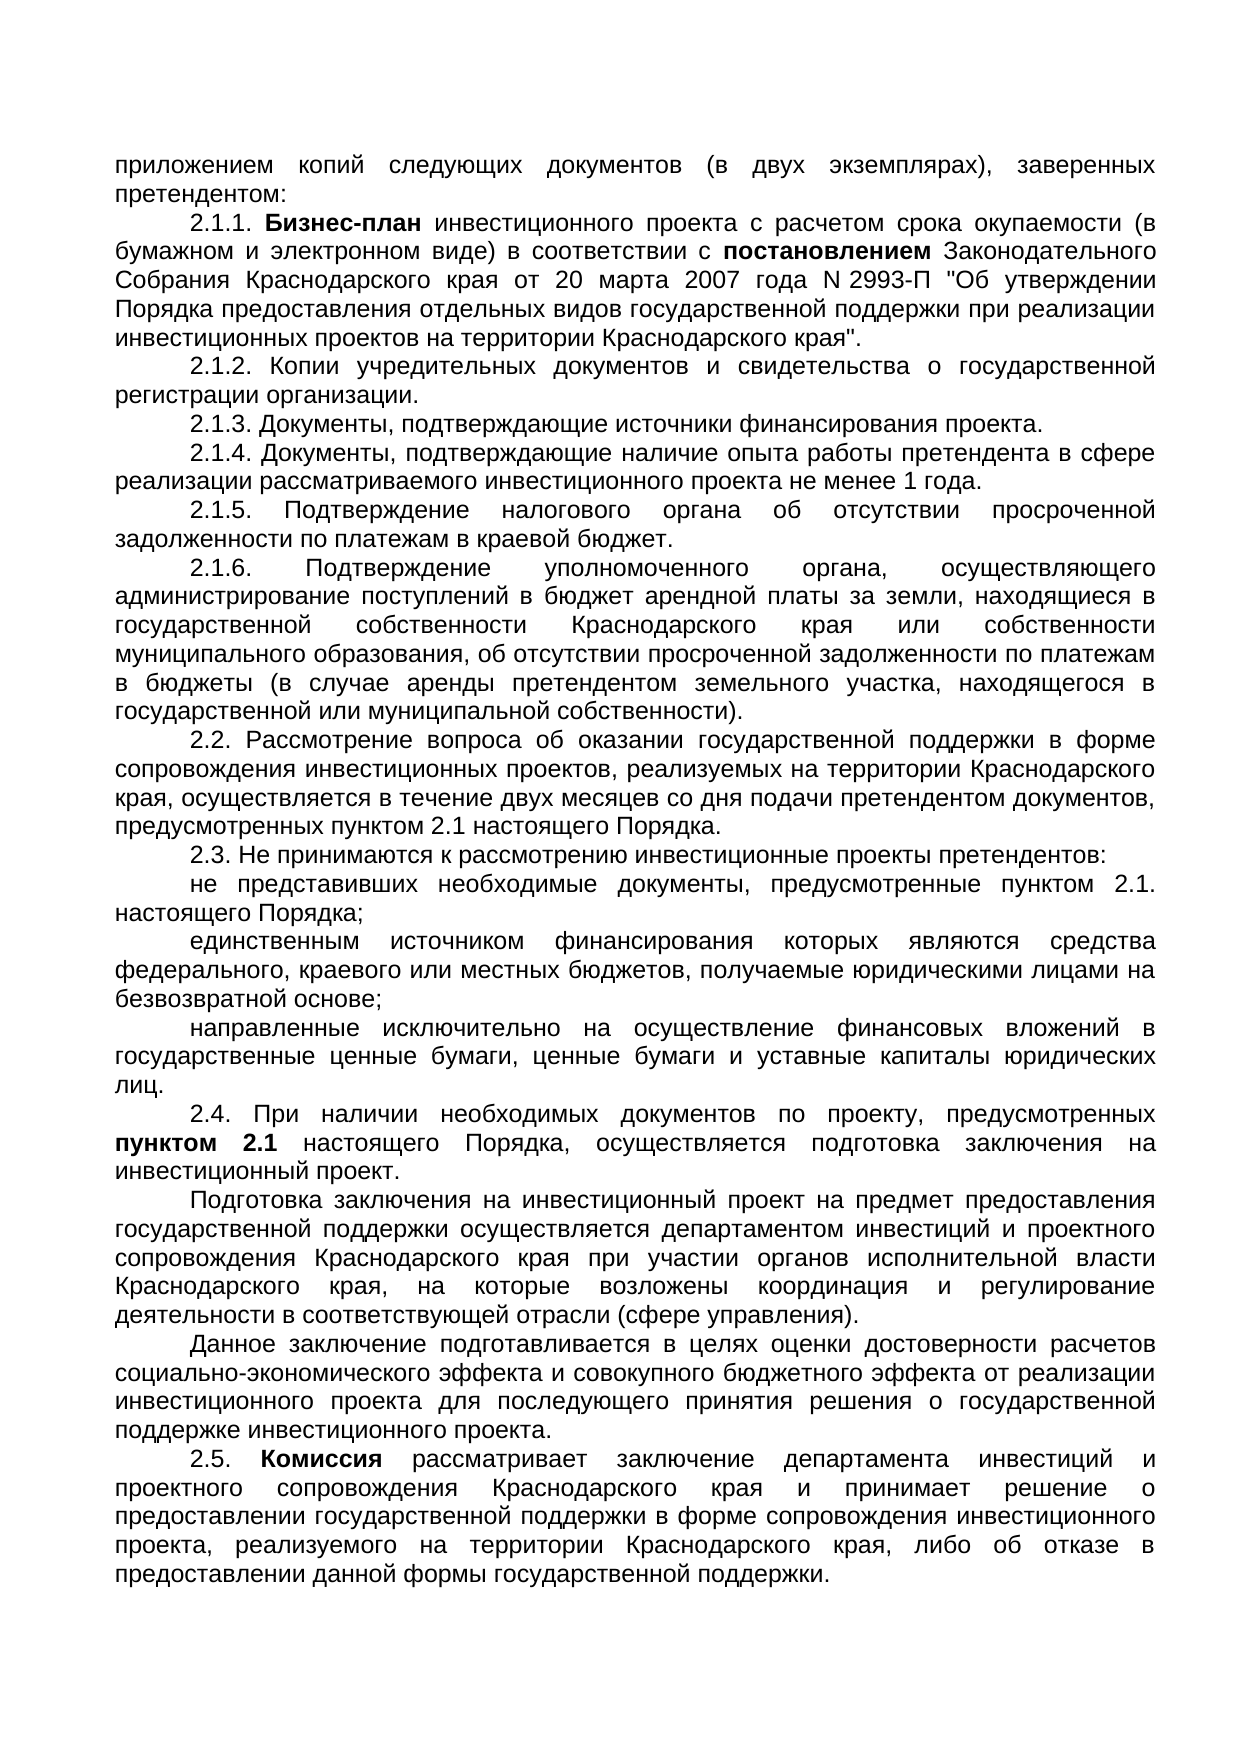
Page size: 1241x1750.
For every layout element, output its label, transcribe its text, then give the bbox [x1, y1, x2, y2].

text 2.1.5. Подтверждение налогового органа об отсутствии просроченной задолженности по платежам в краевой бюджет. [114, 495, 1157, 552]
text не представивших необходимые документы, предусмотренные пунктом 2.1. настоящего Порядка; [114, 869, 1157, 926]
text 2.1.6. Подтверждение уполномоченного органа, осуществляющего администрирование поступлений в бюджет арендной платы за земли, находящиеся в государственной собственности Краснодарского края или собственности муниципального образования, об отсутствии просроченной задолженности по платежам в бюджеты (в случае аренды претендентом земельного участка, находящегося в государственной или муниципальной собственности). [114, 552, 1157, 725]
text направленные исключительно на осуществление финансовых вложений в государственные ценные бумаги, ценные бумаги и уставные капиталы юридических лиц. [114, 1012, 1157, 1099]
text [114, 150, 1157, 207]
text 2.5. Комиссия рассматривает заключение департамента инвестиций и проектного сопровождения Краснодарского края и принимает решение о предоставлении государственной поддержки в форме сопровождения инвестиционного проекта, реализуемого на территории Краснодарского края, либо об отказе в предоставлении данной формы государственной поддержки. [114, 1444, 1157, 1587]
text 2.1.2. Копии учредительных документов и свидетельства о государственной регистрации организации. [114, 351, 1157, 409]
text Подготовка заключения на инвестиционный проект на предмет предоставления государственной поддержки осуществляется департаментом инвестиций и проектного сопровождения Краснодарского края при участии органов исполнительной власти Краснодарского края, на которые возложены координация и регулирование деятельности в соответствующей отрасли (сфере управления). [114, 1185, 1157, 1329]
text 2.3. Не принимаются к рассмотрению инвестиционные проекты претендентов: [114, 840, 1157, 869]
text 2.1.4. Документы, подтверждающие наличие опыта работы претендента в сфере реализации рассматриваемого инвестиционного проекта не менее 1 года. [114, 437, 1157, 495]
text 2.1.1. Бизнес-план инвестиционного проекта с расчетом срока окупаемости (в бумажном и электронном виде) в соответствии с постановлением Законодательного Собрания Краснодарского края от 20 марта 2007 года N 2993-П "Об утверждении Порядка предоставления отдельных видов государственной поддержки при реализации инвестиционных проектов на территории Краснодарского края". [114, 207, 1157, 351]
text 2.4. При наличии необходимых документов по проекту, предусмотренных пунктом 2.1 настоящего Порядка, осуществляется подготовка заключения на инвестиционный проект. [114, 1099, 1157, 1185]
text единственным источником финансирования которых являются средства федерального, краевого или местных бюджетов, получаемые юридическими лицами на безвозвратной основе; [114, 926, 1157, 1012]
text Данное заключение подготавливается в целях оценки достоверности расчетов социально-экономического эффекта и совокупного бюджетного эффекта от реализации инвестиционного проекта для последующего принятия решения о государственной поддержке инвестиционного проекта. [114, 1329, 1157, 1444]
text 2.1.3. Документы, подтверждающие источники финансирования проекта. [114, 409, 1157, 437]
text 2.2. Рассмотрение вопроса об оказании государственной поддержки в форме сопровождения инвестиционных проектов, реализуемых на территории Краснодарского края, осуществляется в течение двух месяцев со дня подачи претендентом документов, предусмотренных пунктом 2.1 настоящего Порядка. [114, 725, 1157, 840]
